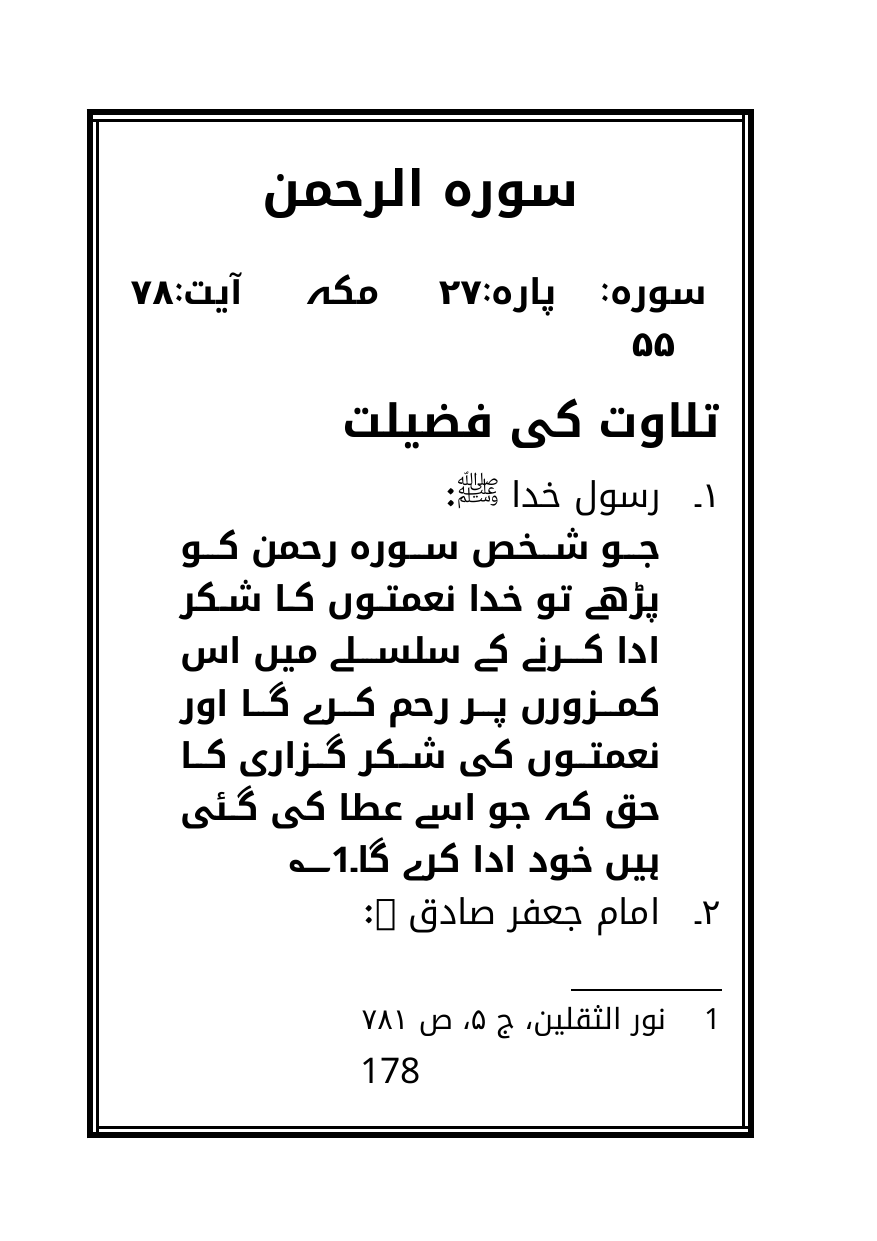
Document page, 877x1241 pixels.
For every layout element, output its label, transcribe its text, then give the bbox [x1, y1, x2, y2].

subtitle سورہ الرحمن [120, 142, 721, 237]
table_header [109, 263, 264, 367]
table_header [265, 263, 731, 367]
text ۲۔ امام جعفر صادق ﷣: [120, 883, 721, 935]
text ۱۔ رسول خدا ﷺ: [120, 466, 721, 518]
text جو شخص سورہ رحمن کو پڑھے تو خدا نعمتوں کا شکر ادا کرنے کے سلسلے میں اس کمزورں پر رحم کرے گا اور نعمتوں کی شکر گزاری کا حق کہ جو اسے عطا کی گئی ہیں خود ادا کرے گا۔؎ [180, 518, 661, 883]
subtitle تلاوت کی فضیلت [120, 379, 721, 466]
